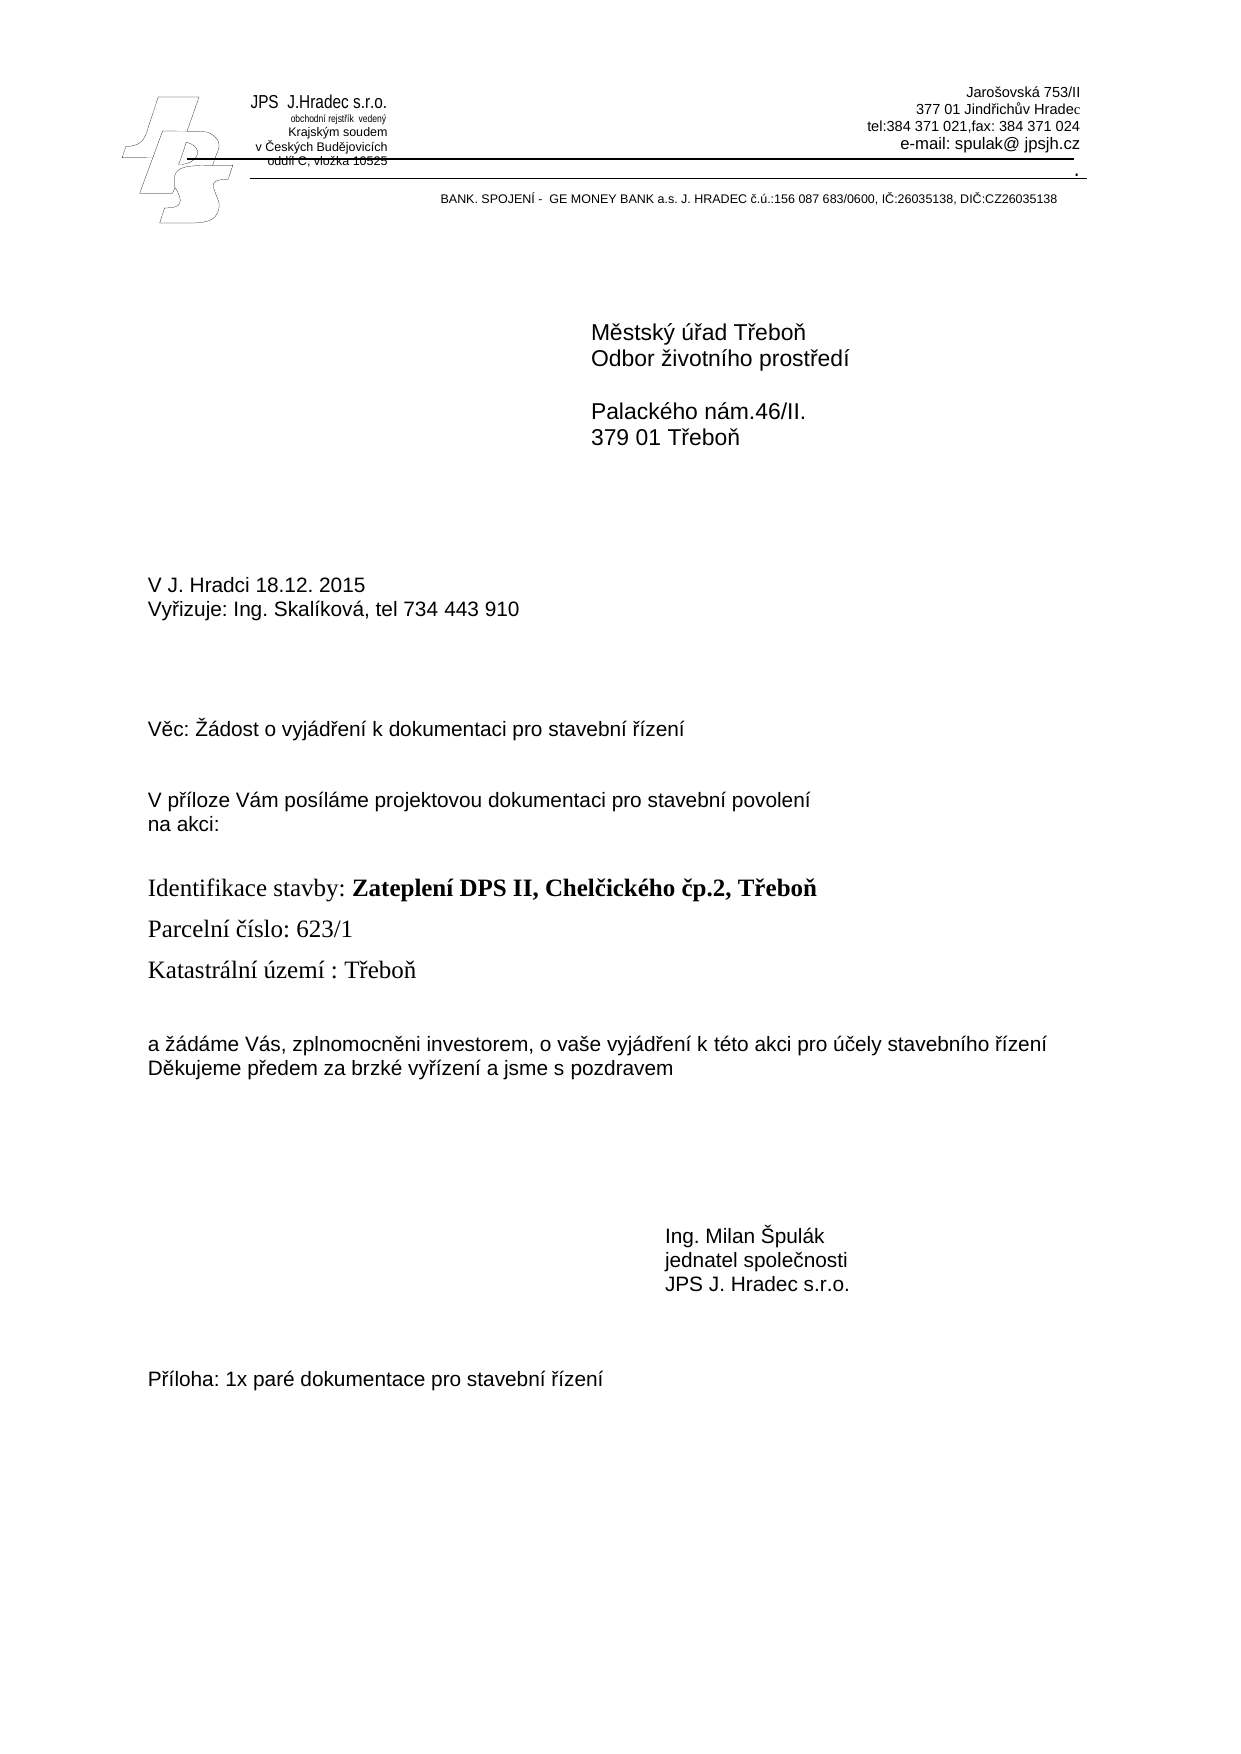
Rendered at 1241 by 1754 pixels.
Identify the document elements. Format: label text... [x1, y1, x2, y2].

text Palackého nám.46/II. [591, 398, 1092, 424]
text Odbor životního prostředí [591, 345, 1092, 371]
text V J. Hradci 18.12. 2015 [148, 573, 1092, 597]
text Parcelní číslo: 623/1 [148, 914, 1092, 943]
text Ing. Milan Špulák [148, 1223, 1092, 1247]
text V příloze Vám posíláme projektovou dokumentaci pro stavební povolení [148, 788, 1092, 812]
text jednatel společnosti [148, 1247, 1092, 1271]
text Příloha: 1x paré dokumentace pro stavební řízení [148, 1367, 1092, 1391]
text Městský úřad Třeboň [591, 319, 1092, 345]
text na akci: [148, 812, 1092, 836]
text JPS J. Hradec s.r.o. [148, 1271, 1092, 1295]
text 379 01 Třeboň [591, 424, 1092, 450]
text Vyřizuje: Ing. Skalíková, tel 734 443 910 [148, 597, 1092, 621]
text a žádáme Vás, zplnomocněni investorem, o vaše vyjádření k této akci pro účely stavebního řízení [148, 1032, 1092, 1056]
text Identifikace stavby: Zateplení DPS II, Chelčického čp.2, Třeboň [148, 873, 1092, 901]
text Katastrální území : Třeboň [148, 955, 1092, 984]
text Děkujeme předem za brzké vyřízení a jsme s pozdravem [148, 1056, 1092, 1080]
text Věc: Žádost o vyjádření k dokumentaci pro stavební řízení [148, 716, 1092, 740]
text . [148, 161, 1092, 180]
